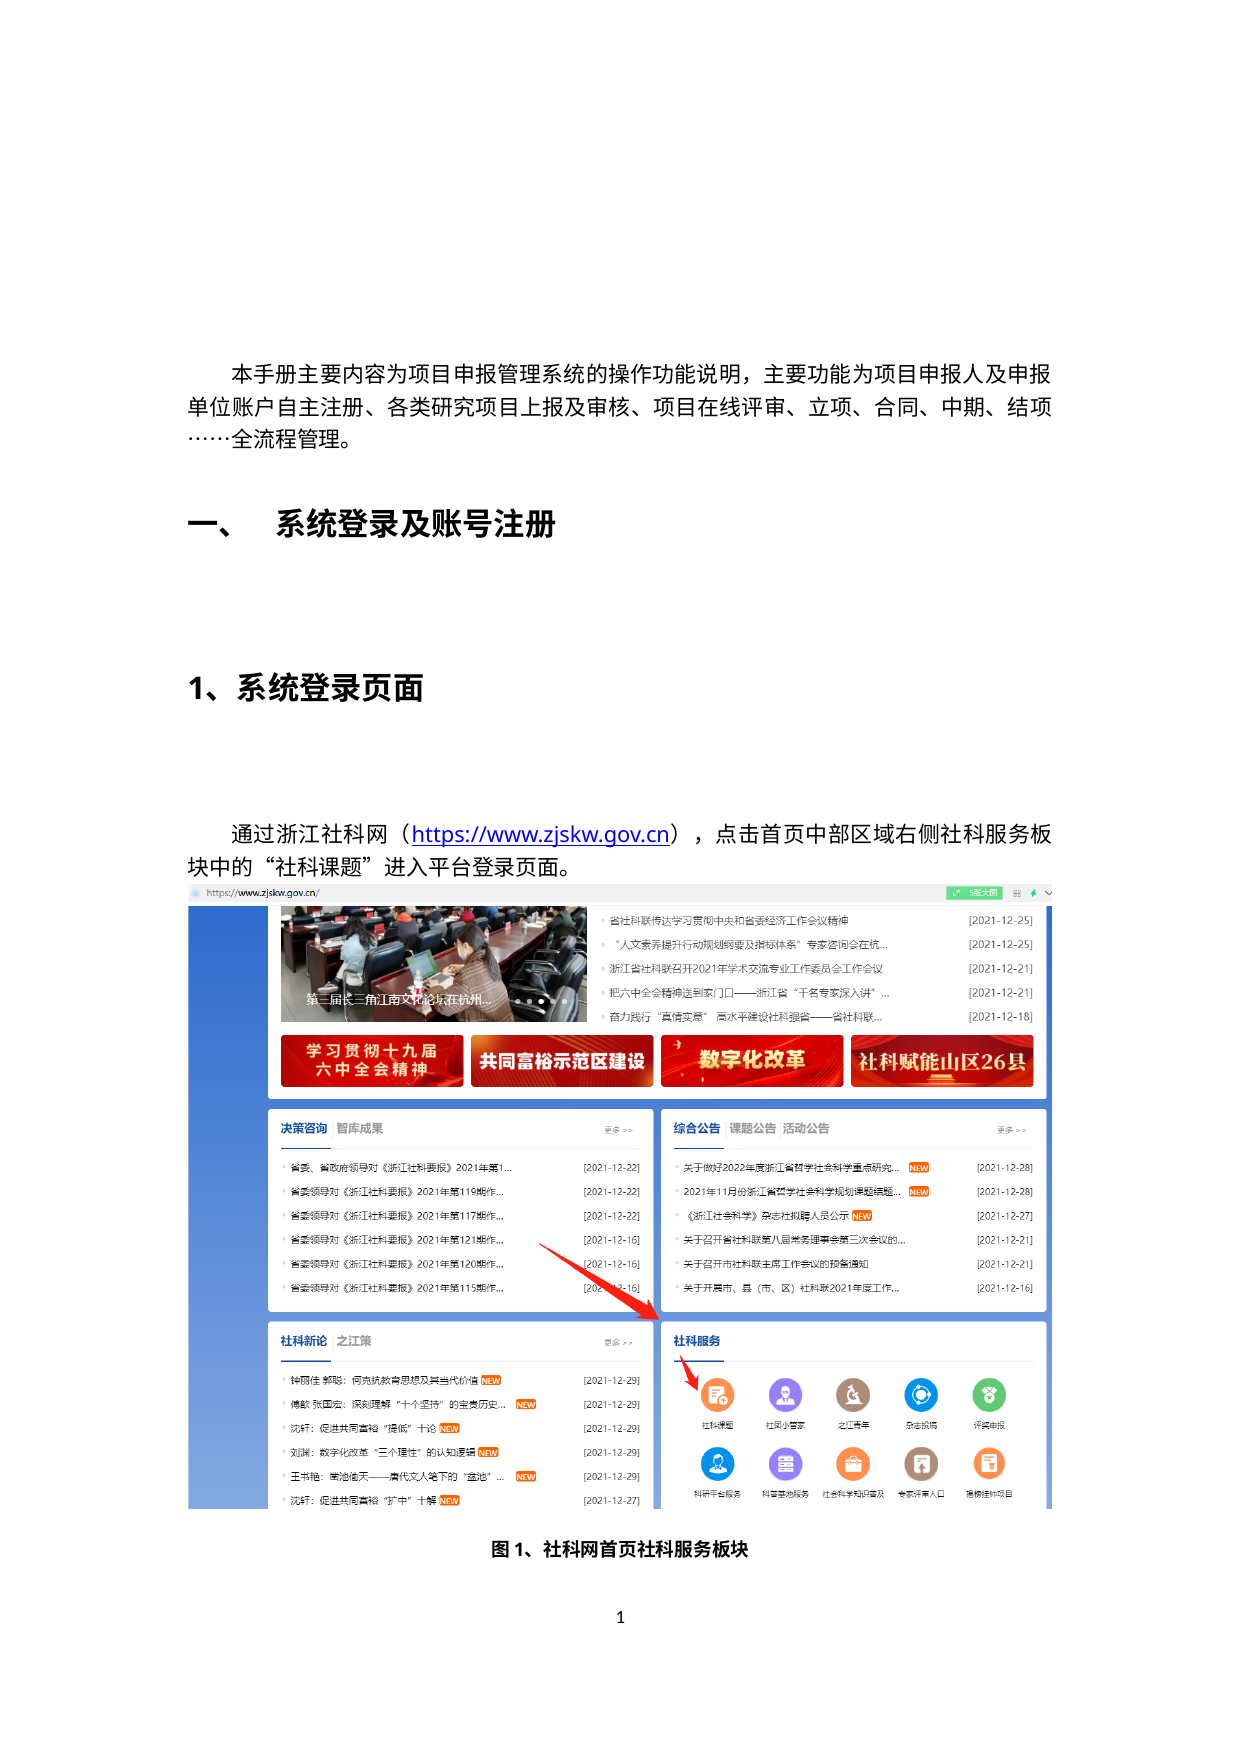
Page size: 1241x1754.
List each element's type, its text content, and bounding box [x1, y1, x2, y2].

picture [188, 882, 1052, 1509]
text 本手册主要内容为项目申报管理系统的操作功能说明，主要功能为项目申报人及申报单位账户自主注册、各类研究项目上报及审核、项目在线评审、立项、合同、中期、结项……全流程管理。 [187, 357, 1053, 454]
text 通过浙江社科网（https://www.zjskw.gov.cn），点击首页中部区域右侧社科服务板块中的“社科课题”进入平台登录页面。 [187, 817, 1053, 882]
text 图1、社科网首页社科服务板块 [187, 1532, 1053, 1564]
subtitle 系统登录及账号注册 [187, 490, 1053, 555]
